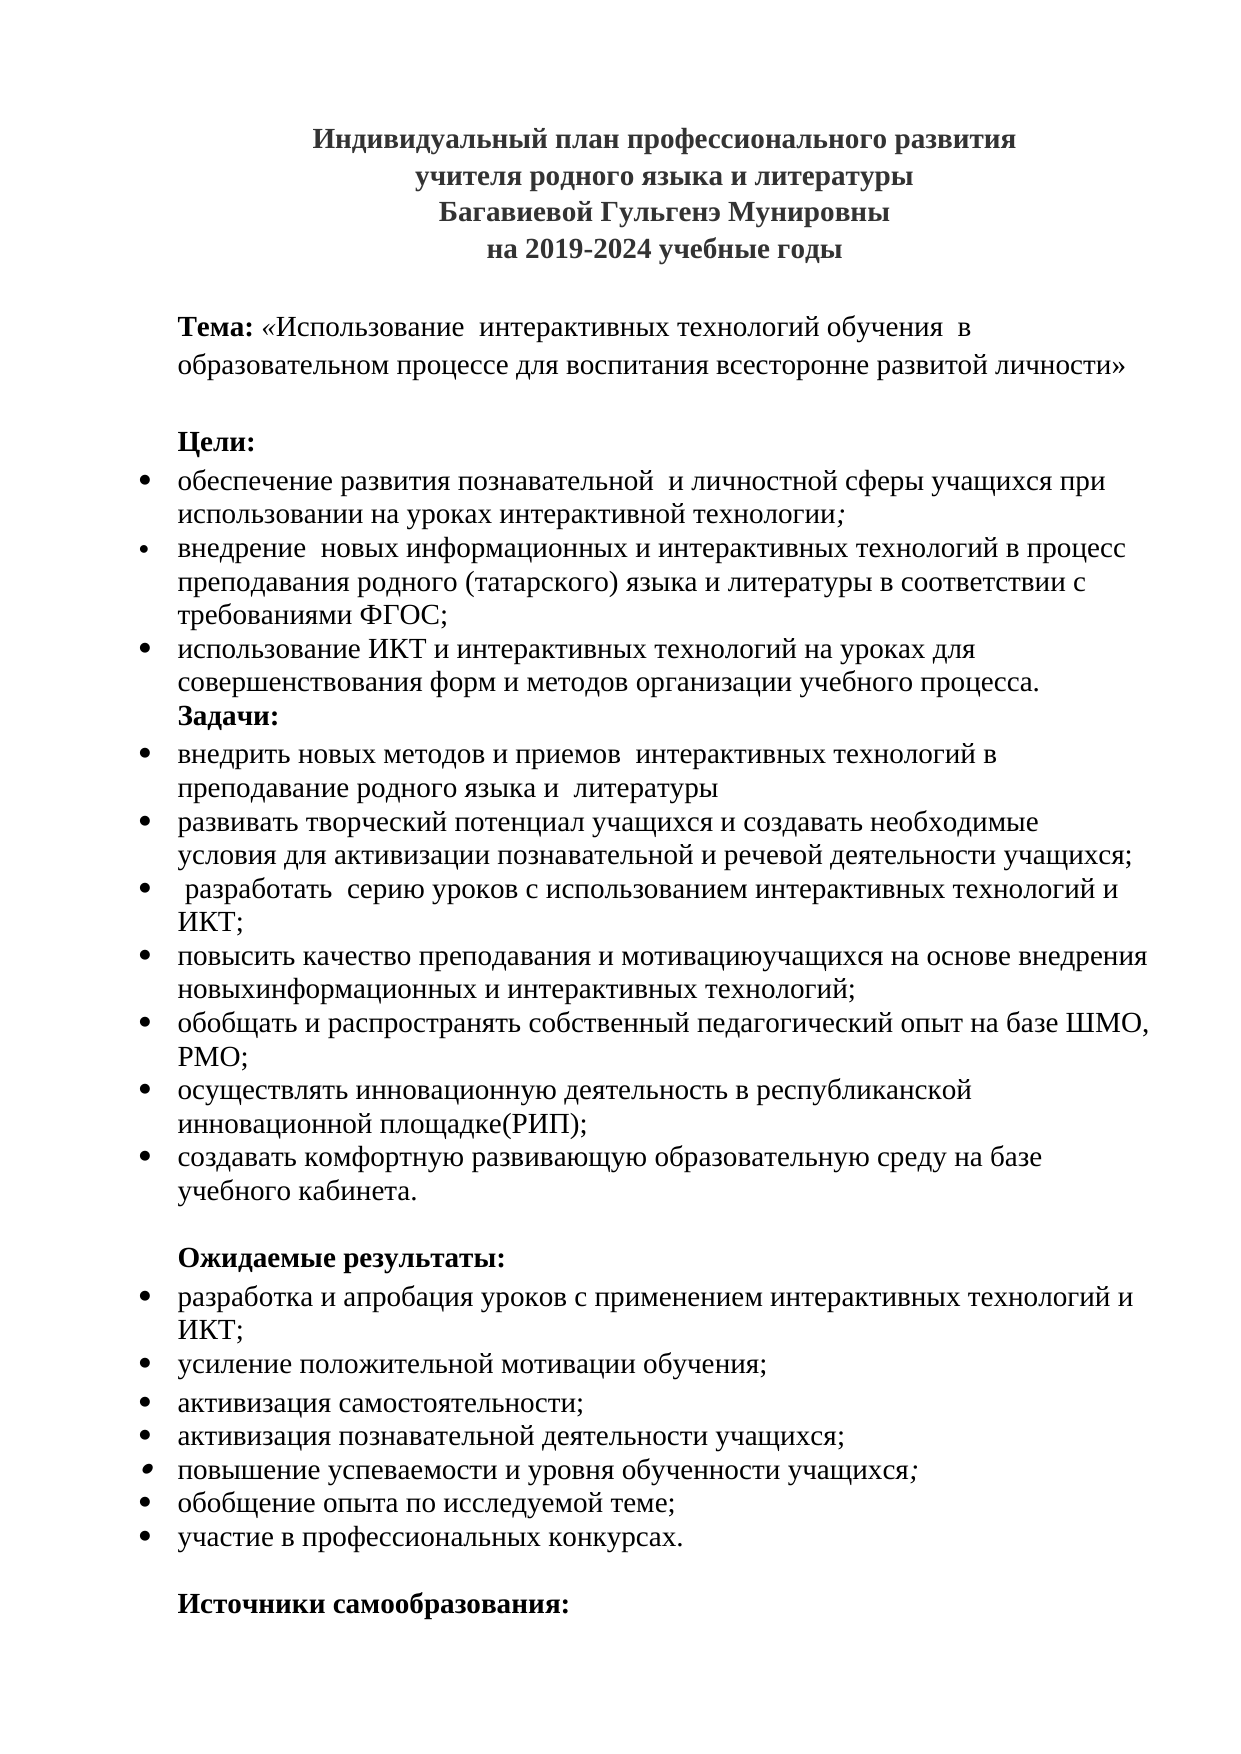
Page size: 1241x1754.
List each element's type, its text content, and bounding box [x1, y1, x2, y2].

list использование ИКТ и интерактивных технологий на уроках для совершенствования форм и методов организации учебного процесса. [140, 631, 1152, 698]
text Багавиевой Гульгенэ Мунировны [177, 194, 1152, 228]
list развивать творческий потенциал учащихся и создавать необходимые условия для активизации познавательной и речевой деятельности учащихся; [140, 804, 1152, 871]
list разработка и апробация уроков с применением интерактивных технологий и ИКТ; [140, 1279, 1152, 1346]
text на 2019-2024 учебные годы [177, 231, 1152, 264]
list обобщать и распространять собственный педагогический опыт на базе ШМО, РМО; [140, 1005, 1152, 1072]
text Задачи: [177, 698, 1152, 731]
text учителя родного языка и литературы [177, 158, 1152, 191]
list внедрить новых методов и приемов интерактивных технологий в преподавание родного языка и литературы [140, 736, 1152, 804]
text Индивидуальный план профессионального развития [177, 121, 1152, 155]
list активизация самостоятельности; [140, 1385, 1152, 1418]
text Ожидаемые результаты: [177, 1240, 1152, 1274]
list осуществлять инновационную деятельность в республиканской инновационной площадке(РИП); [140, 1072, 1152, 1139]
list обобщение опыта по исследуемой теме; [140, 1486, 1152, 1519]
list усиление положительной мотивации обучения; [140, 1346, 1152, 1380]
list обеспечение развития познавательной и личностной сферы учащихся при использовании на уроках интерактивной технологии; [140, 463, 1152, 530]
list создавать комфортную развивающую образовательную среду на базе учебного кабинета. [140, 1139, 1152, 1207]
text Цели: [177, 424, 1152, 458]
list повышение успеваемости и уровня обученности учащихся; [140, 1452, 1152, 1486]
text Источники самообразования: [177, 1586, 1152, 1620]
list разработать серию уроков с использованием интерактивных технологий и ИКТ; [140, 871, 1152, 938]
list участие в профессиональных конкурсах. [140, 1519, 1152, 1553]
list внедрение новых информационных и интерактивных технологий в процесс преподавания родного (татарского) языка и литературы в соответствии с требованиями ФГОС; [140, 530, 1152, 631]
list повысить качество преподавания и мотивациюучащихся на основе внедрения новыхинформационных и интерактивных технологий; [140, 938, 1152, 1005]
text Тема: «Использование интерактивных технологий обучения в образовательном процессе для воспитания всесторонне развитой личности» [177, 309, 1152, 381]
list активизация познавательной деятельности учащихся; [140, 1418, 1152, 1452]
